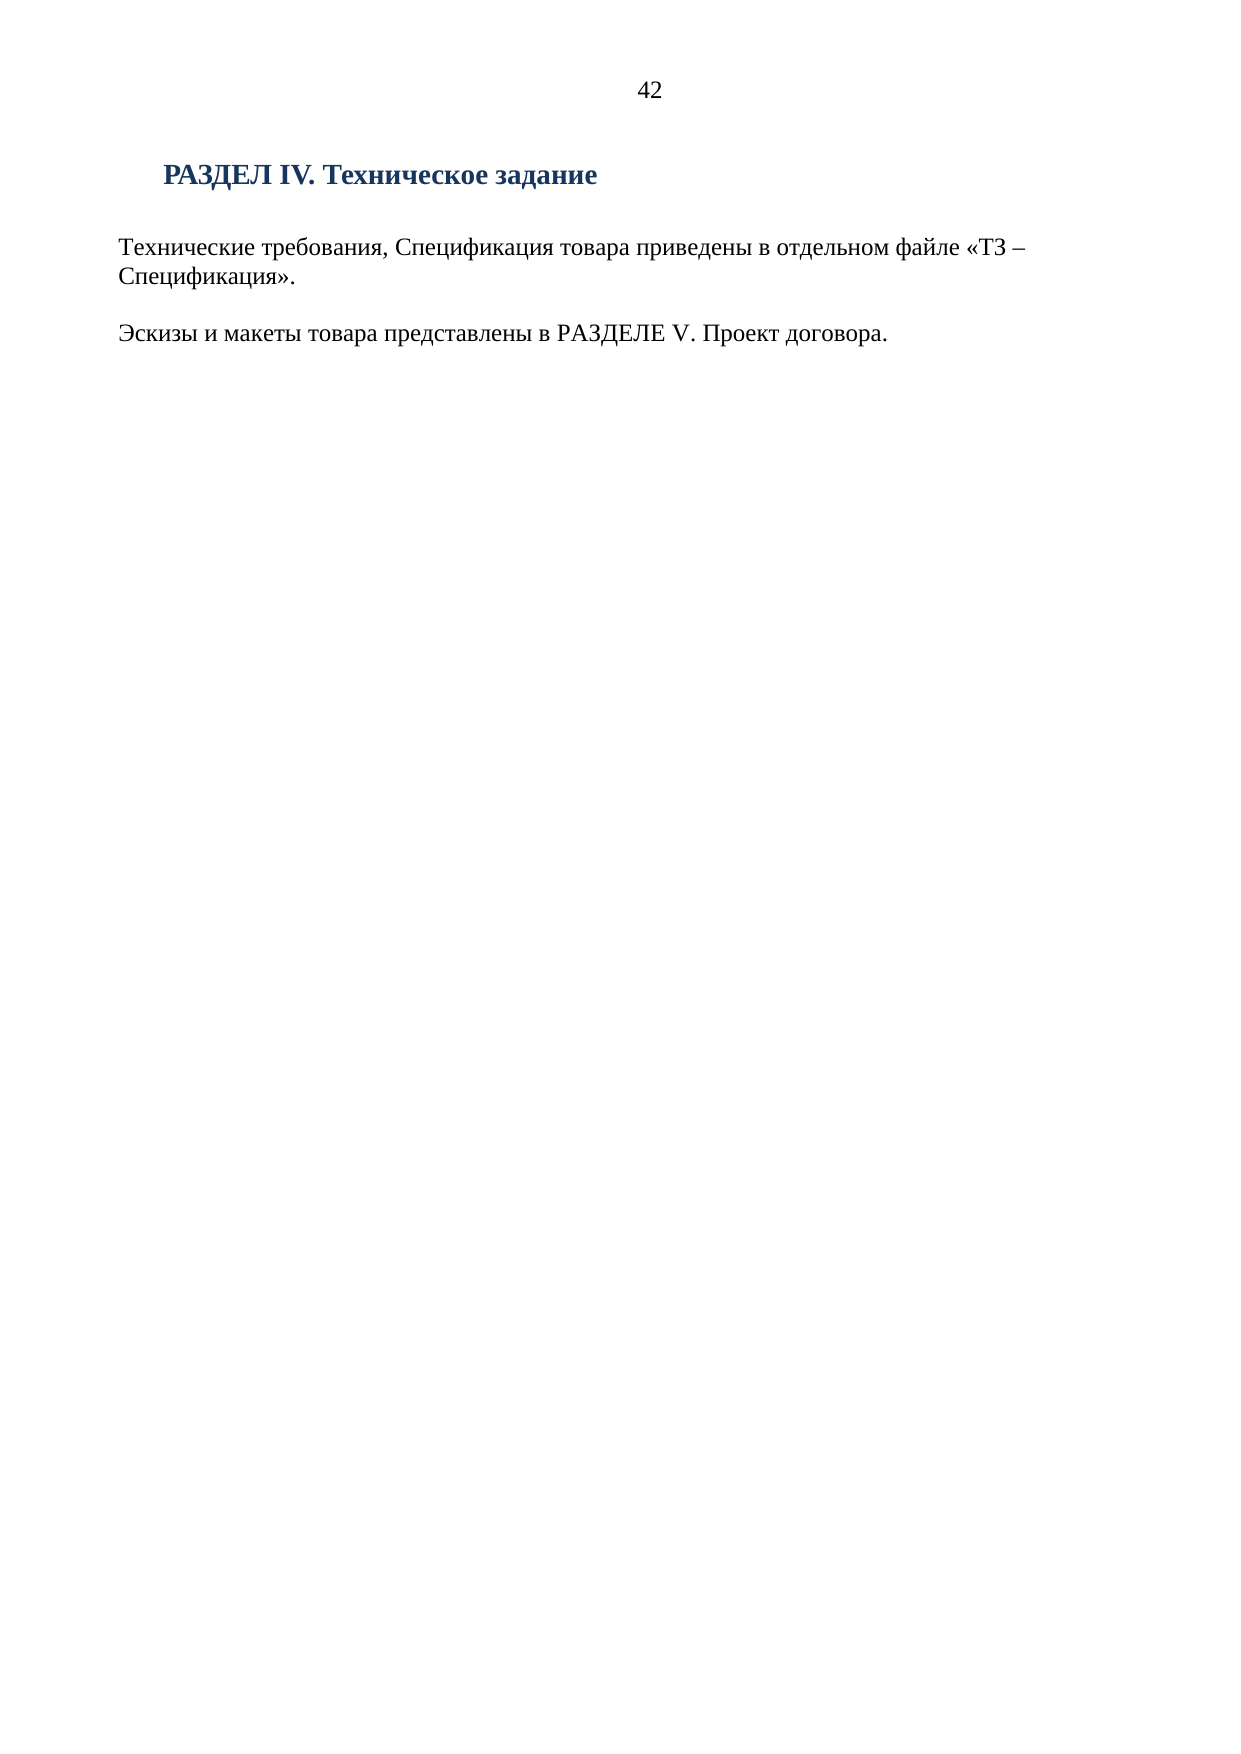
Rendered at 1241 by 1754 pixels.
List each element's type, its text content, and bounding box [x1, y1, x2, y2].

text Эскизы и макеты товара представлены в РАЗДЕЛЕ V. Проект договора. [118, 318, 1181, 347]
text РАЗДЕЛ IV. Техническое задание [163, 157, 1181, 191]
text Технические требования, Спецификация товара приведены в отдельном файле «ТЗ – Спецификация». [118, 232, 1181, 290]
